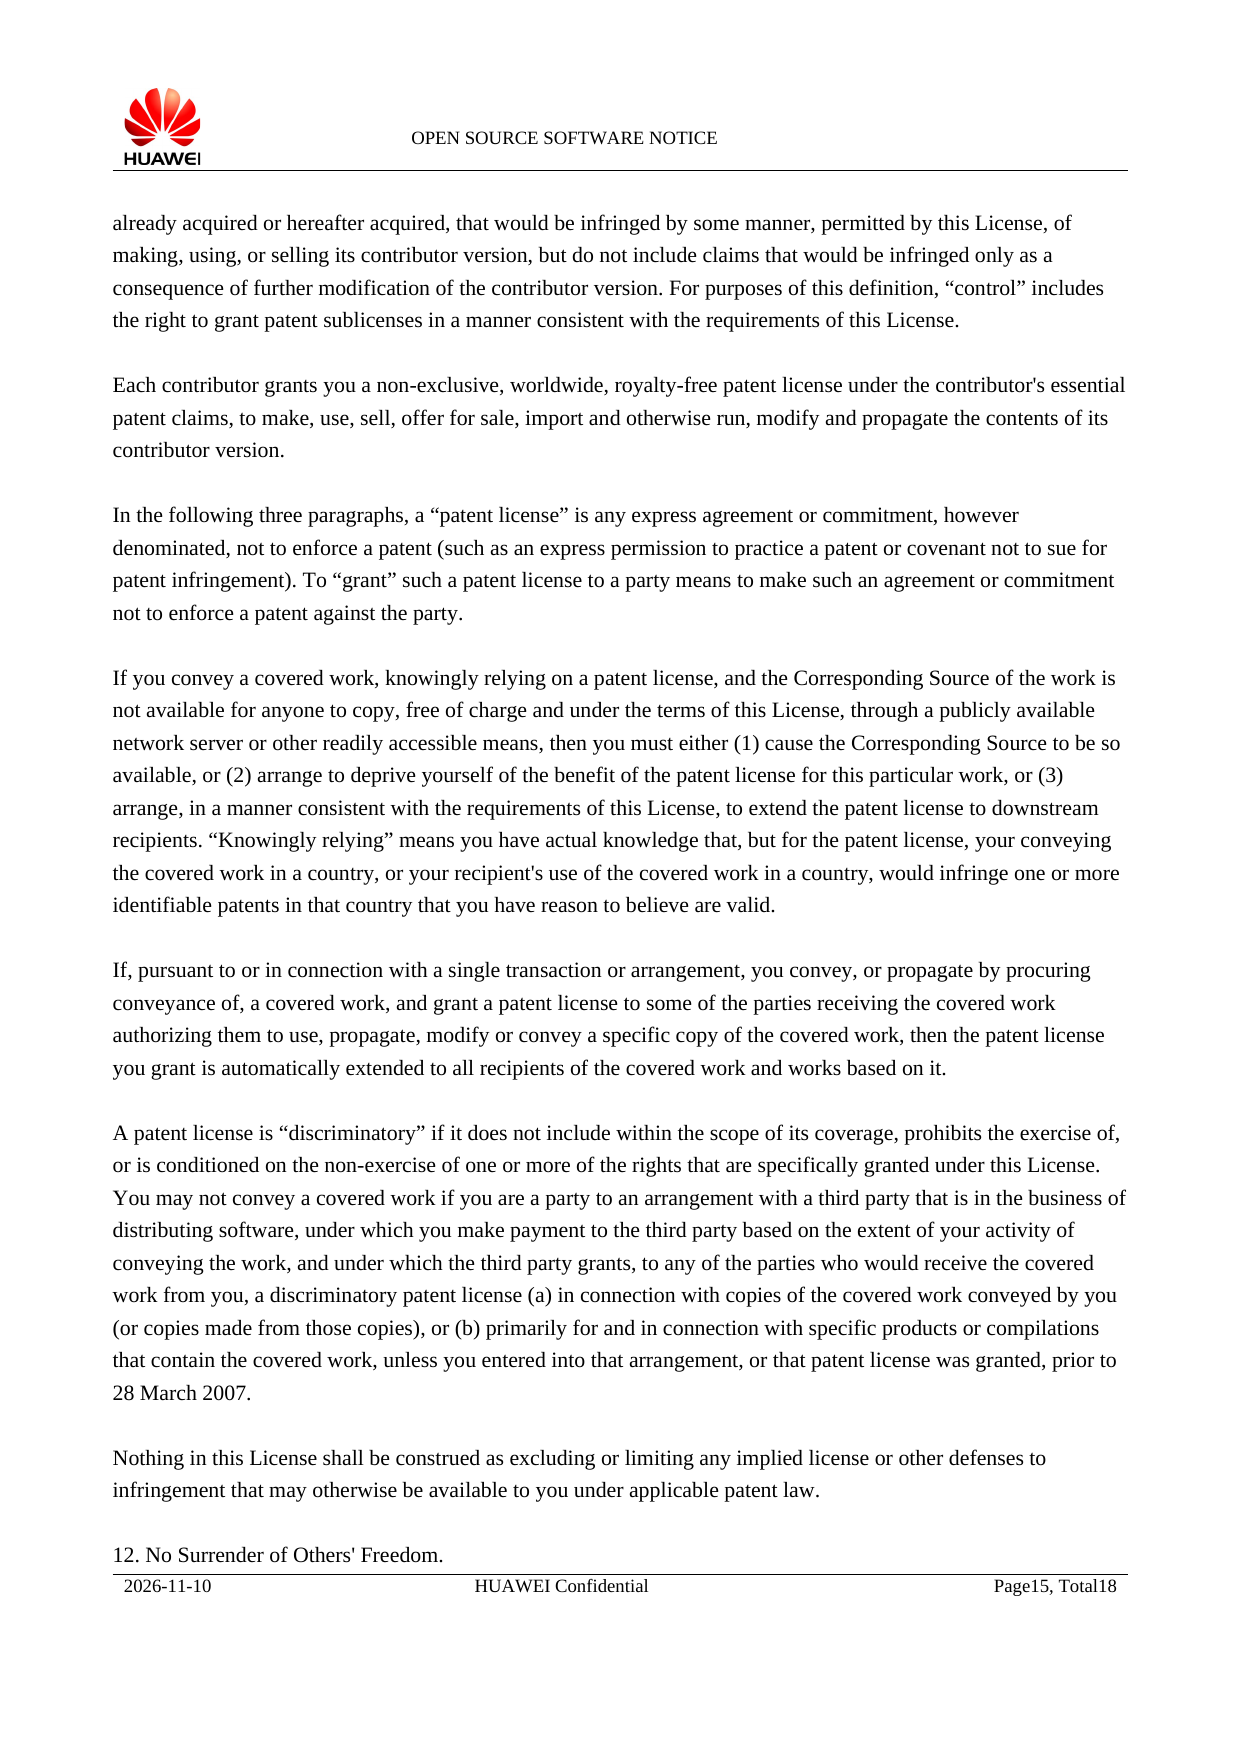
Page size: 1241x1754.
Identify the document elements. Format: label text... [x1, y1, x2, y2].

picture [124, 88, 201, 165]
